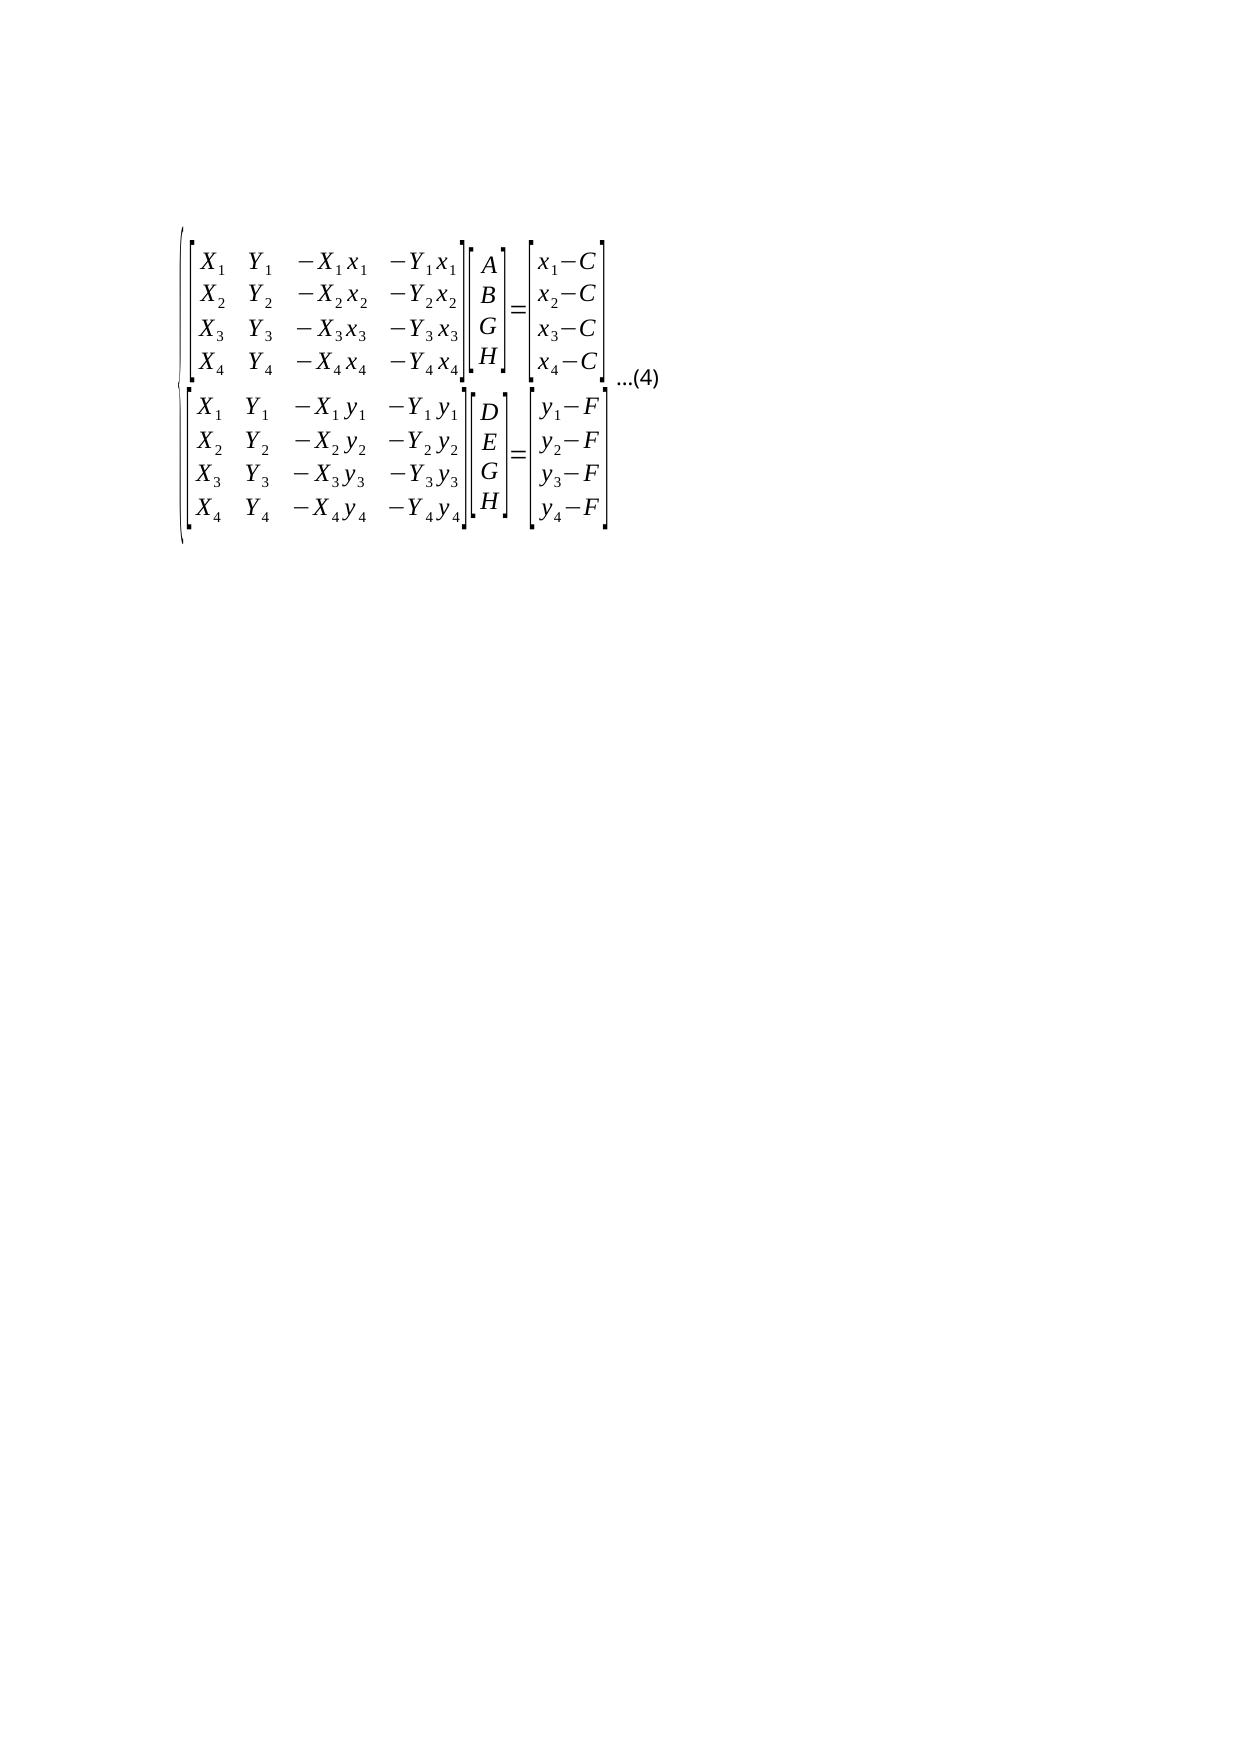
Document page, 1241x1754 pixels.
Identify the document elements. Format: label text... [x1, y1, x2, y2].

text …(4) [177, 217, 1063, 554]
